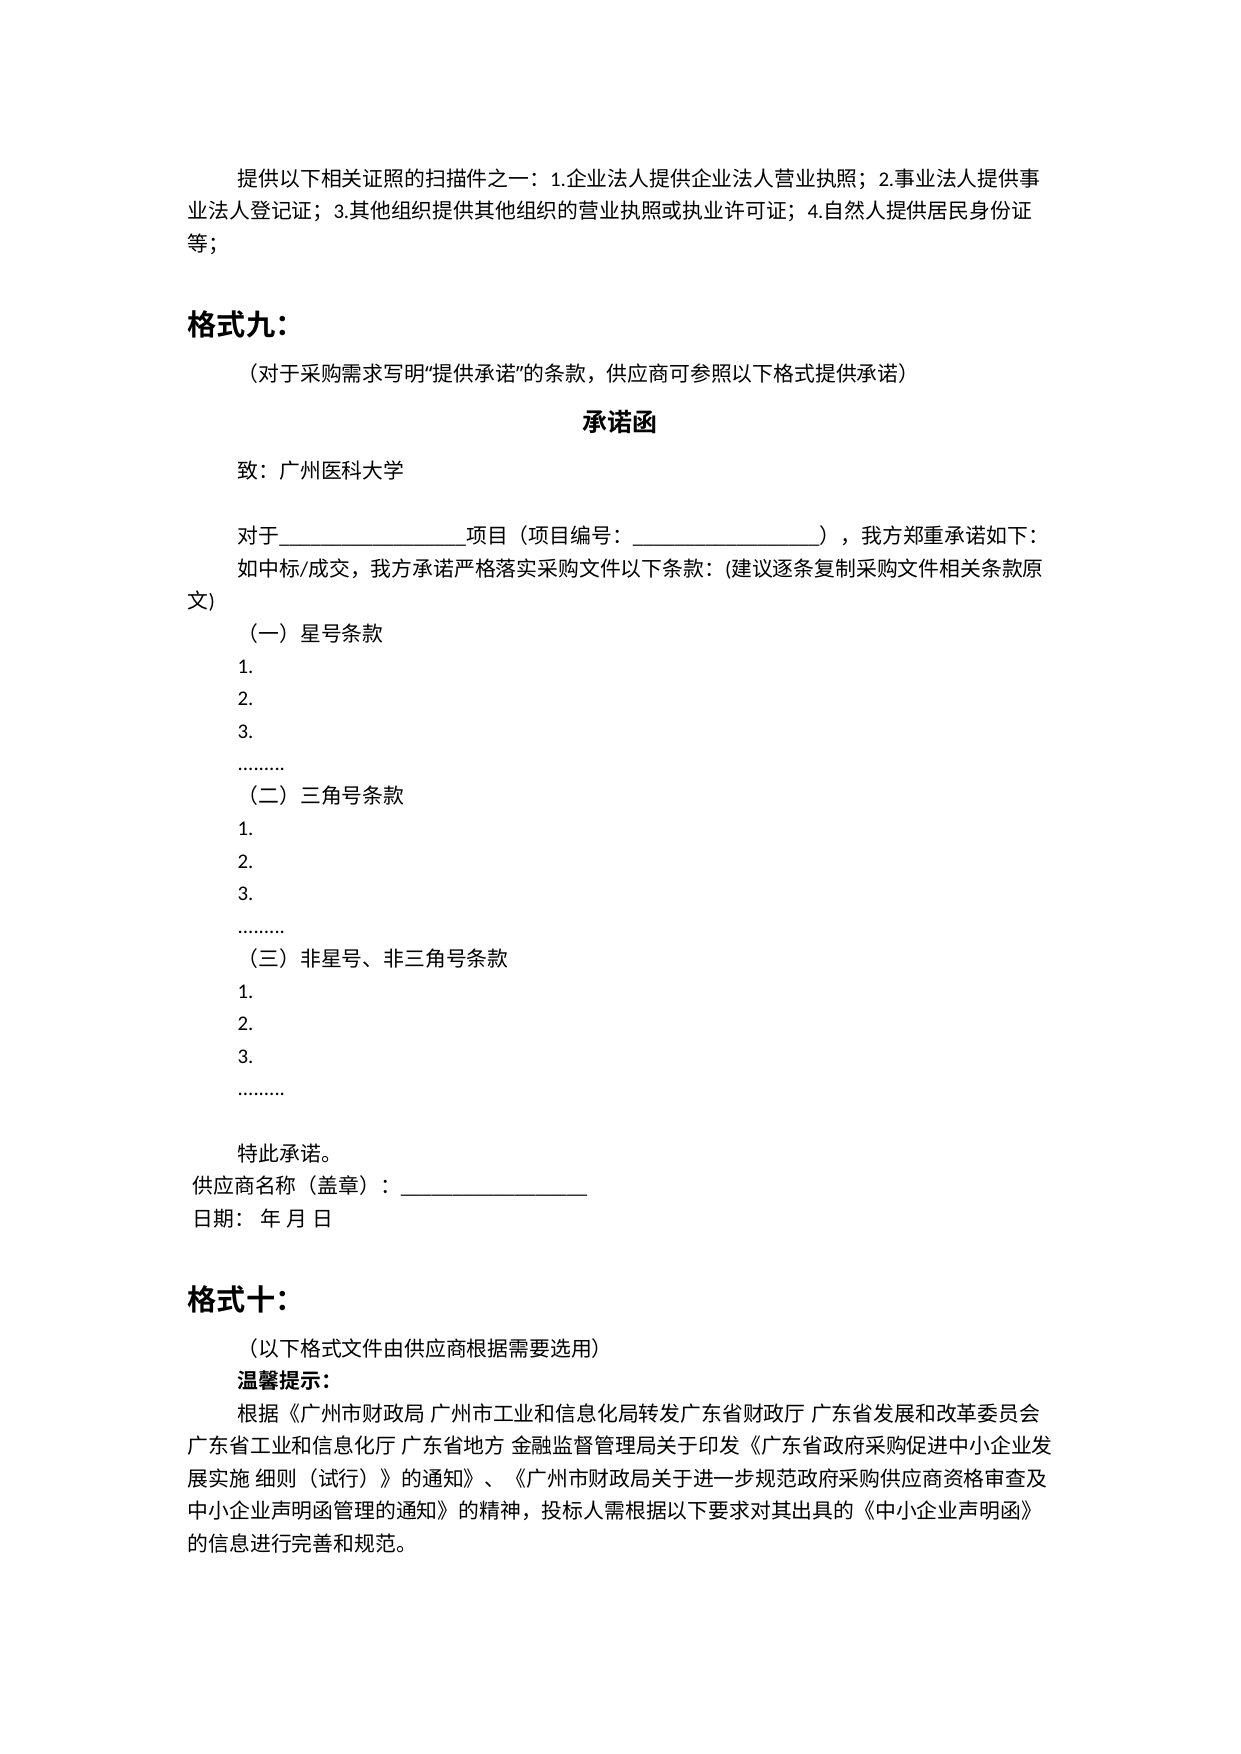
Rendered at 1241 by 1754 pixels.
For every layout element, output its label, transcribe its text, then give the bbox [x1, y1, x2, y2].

text 2. [187, 682, 1053, 714]
text 3. [187, 877, 1053, 909]
text 1. [187, 649, 1053, 682]
text 温馨提示： [187, 1364, 1053, 1397]
text 供应商名称（盖章）：__________________ [187, 1169, 1053, 1202]
text ......... [187, 909, 1053, 942]
text 格式十： [187, 1267, 1053, 1332]
text 日期： 年 月 日 [187, 1202, 1053, 1234]
text （对于采购需求写明“提供承诺”的条款，供应商可参照以下格式提供承诺） [187, 357, 1053, 389]
text 对于__________________项目（项目编号：__________________），我方郑重承诺如下： [187, 519, 1053, 552]
text 2. [187, 844, 1053, 877]
text 根据《广州市财政局 广州市工业和信息化局转发广东省财政厅 广东省发展和改革委员会 广东省工业和信息化厅 广东省地方 金融监督管理局关于印发《广东省政府采购促进中小企业发展实施 细则（试行）》的通知》、《广州市财政局关于进一步规范政府采购供应商资格审查及中小企业声明函管理的通知》的精神，投标人需根据以下要求对其出具的《中小企业声明函》的信息进行完善和规范。 [187, 1397, 1053, 1559]
text 1. [187, 974, 1053, 1007]
text （一）星号条款 [187, 617, 1053, 649]
text （以下格式文件由供应商根据需要选用） [187, 1332, 1053, 1364]
text 3. [187, 714, 1053, 747]
text （三）非星号、非三角号条款 [187, 942, 1053, 974]
text 格式九： [187, 292, 1053, 357]
text （二）三角号条款 [187, 779, 1053, 812]
text 3. [187, 1039, 1053, 1072]
text ......... [187, 1072, 1053, 1137]
text 1. [187, 812, 1053, 844]
text 2. [187, 1007, 1053, 1039]
text 致：广州医科大学 [187, 454, 1053, 519]
text 如中标/成交，我方承诺严格落实采购文件以下条款：(建议逐条复制采购文件相关条款原文) [187, 552, 1053, 617]
text 特此承诺。 [187, 1137, 1053, 1169]
text 承诺函 [187, 389, 1053, 454]
text ......... [187, 747, 1053, 779]
text 提供以下相关证照的扫描件之一：1.企业法人提供企业法人营业执照；2.事业法人提供事业法人登记证；3.其他组织提供其他组织的营业执照或执业许可证；4.自然人提供居民身份证等； [187, 162, 1053, 259]
